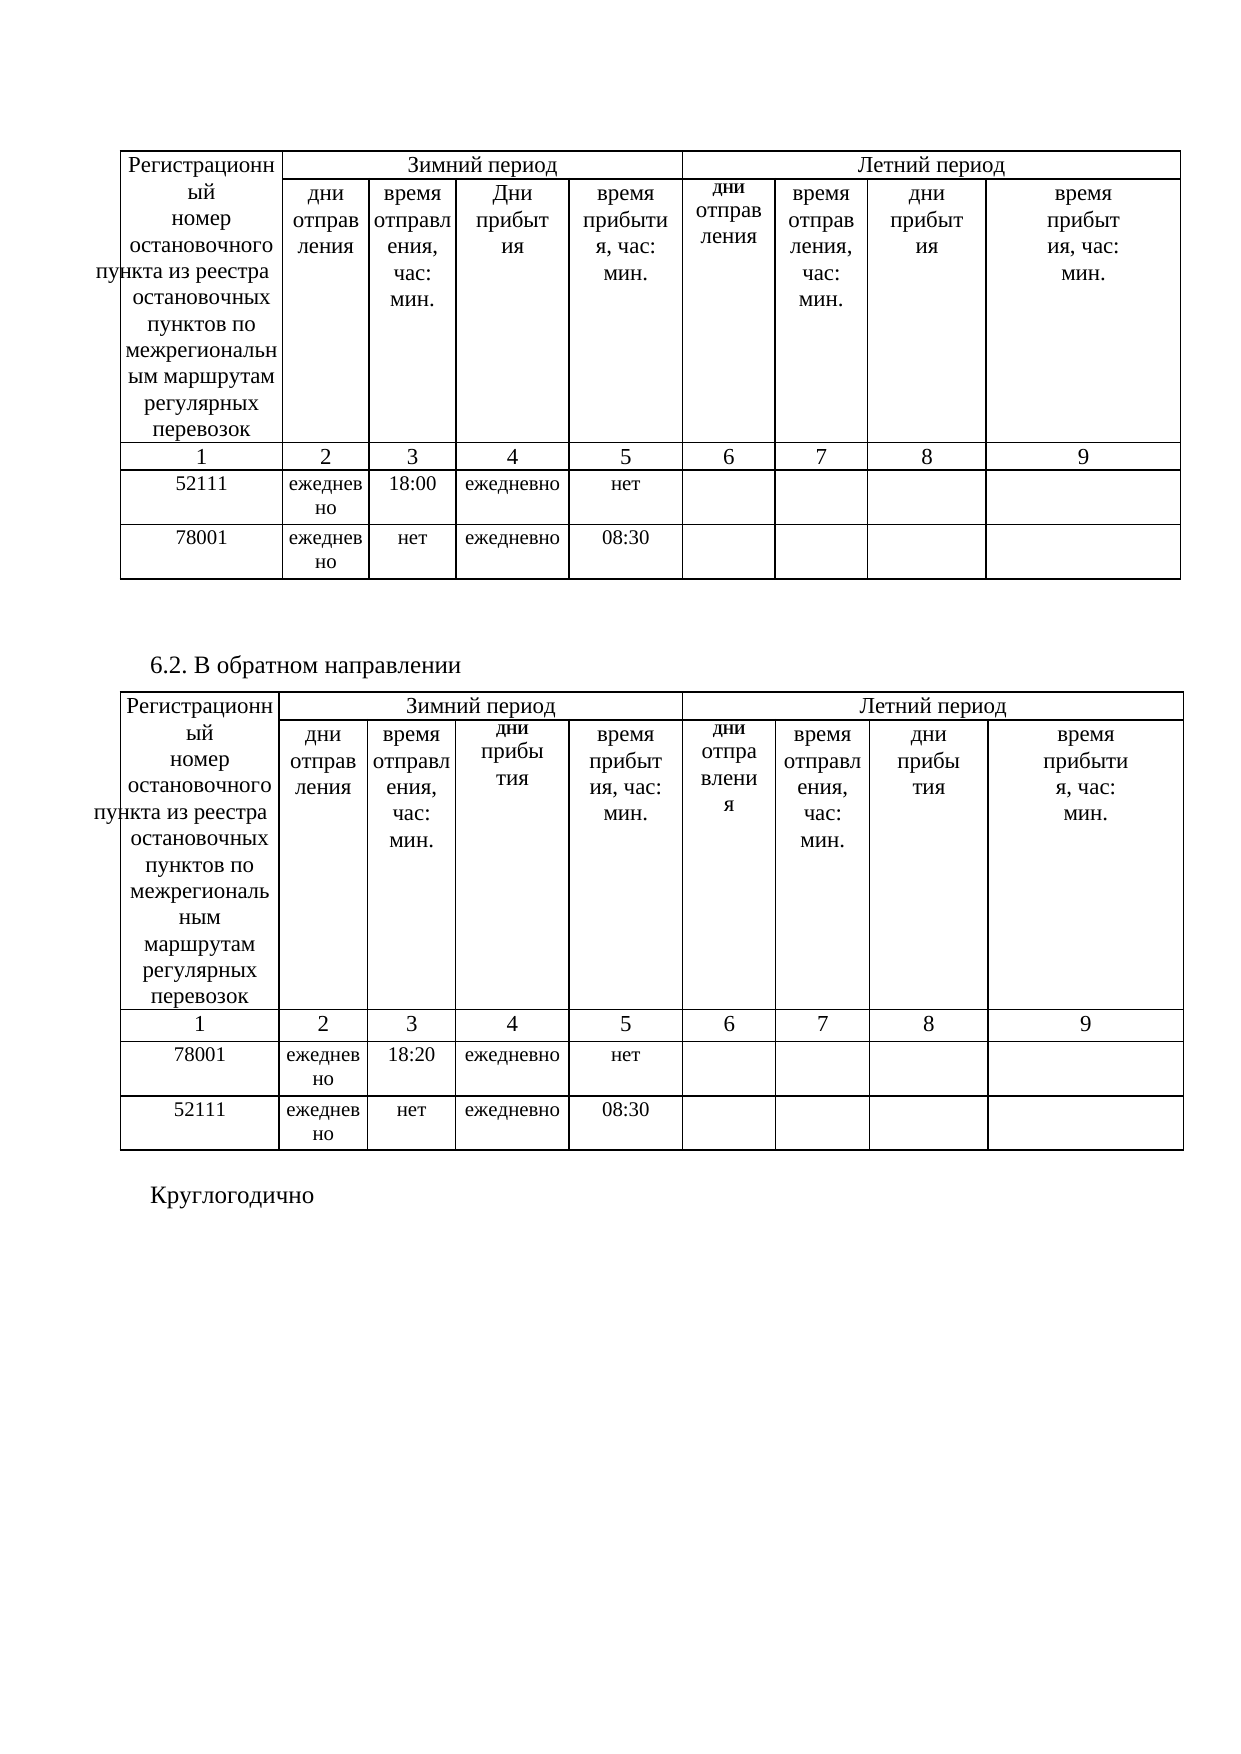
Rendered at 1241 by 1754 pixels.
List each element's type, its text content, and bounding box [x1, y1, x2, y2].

table_cell время прибыти я, час: мин. [989, 721, 1183, 1009]
table_cell [683, 525, 774, 578]
table_cell 08:30 [570, 525, 682, 578]
table_cell 8 [870, 1010, 987, 1041]
table_cell [683, 471, 774, 524]
table_cell ежедневно [280, 1097, 367, 1149]
table_cell 4 [456, 1010, 568, 1041]
table_cell [987, 525, 1180, 578]
table_cell 2 [283, 443, 368, 469]
table_cell 18:00 [370, 471, 455, 524]
table_cell 78001 [121, 1042, 278, 1095]
table_cell [987, 471, 1180, 524]
table_cell 1 [121, 443, 282, 469]
table_header Летний период [683, 693, 1183, 719]
text Круглогодично [150, 1180, 1090, 1208]
table_cell дни прибыт ия [868, 180, 985, 441]
table_cell 2 [280, 1010, 367, 1041]
table_cell [989, 1097, 1183, 1149]
table_cell 52111 [121, 1097, 278, 1149]
table_cell 9 [987, 443, 1180, 469]
table_cell 5 [570, 1010, 682, 1041]
table_cell ежедневно [280, 1042, 367, 1095]
table_header Зимний период [280, 693, 682, 719]
table_cell 4 [457, 443, 568, 469]
table_cell ежедневно [457, 525, 568, 578]
table_cell [870, 1042, 987, 1095]
table_cell время прибыт ия, час: мин. [987, 180, 1180, 441]
table_cell время отправл ения, час: мин. [370, 180, 455, 441]
table_cell нет [368, 1097, 455, 1149]
table_cell 6 [683, 1010, 775, 1041]
table_cell дни отправ ления [283, 180, 368, 441]
table_cell Дни прибыт ия [457, 180, 568, 441]
table_cell [683, 1042, 775, 1095]
table_cell [683, 1097, 775, 1149]
table_cell [776, 1042, 869, 1095]
table_cell [868, 525, 985, 578]
table_cell [776, 525, 867, 578]
table_cell нет [570, 1042, 682, 1095]
table_cell время отправ ления, час: мин. [776, 180, 867, 441]
table_cell ежедневно [456, 1042, 568, 1095]
table_cell дни прибы тия [870, 721, 987, 1009]
table_cell 5 [570, 443, 682, 469]
table_cell [870, 1097, 987, 1149]
table_cell [868, 471, 985, 524]
table_cell нет [570, 471, 682, 524]
table_header Регистрационный номер остановочного пункта из реестра остановочных пунктов по межрегиональным маршрутам регулярных перевозок [121, 152, 282, 441]
table_cell 08:30 [570, 1097, 682, 1149]
table_cell 7 [776, 1010, 869, 1041]
text 6.2. В обратном направлении [150, 650, 1090, 678]
table_cell 3 [370, 443, 455, 469]
table_cell [776, 1097, 869, 1149]
table_cell ежедневно [283, 525, 368, 578]
table_cell [776, 471, 867, 524]
table_cell 52111 [121, 471, 282, 524]
table_cell 6 [683, 443, 774, 469]
table_cell ежедневно [457, 471, 568, 524]
table_cell ДНИ прибы тия [456, 721, 568, 1009]
table_cell ДНИ отпра влени я [683, 721, 775, 1009]
table_header Зимний период [283, 152, 682, 178]
table_cell время прибыт ия, час: мин. [570, 721, 682, 1009]
table_cell дни отправ ления [280, 721, 367, 1009]
table_cell 8 [868, 443, 985, 469]
table_header Регистрационный номер остановочного пункта из реестра остановочных пунктов по межрегиональным маршрутам регулярных перевозок [121, 693, 278, 1009]
table_cell ежедневно [283, 471, 368, 524]
table_cell 3 [368, 1010, 455, 1041]
table_cell 7 [776, 443, 867, 469]
table_cell время прибыти я, час: мин. [570, 180, 682, 441]
table_header Летний период [683, 152, 1180, 178]
table_cell время отправл ения, час: мин. [368, 721, 455, 1009]
table_cell [989, 1042, 1183, 1095]
table_cell время отправл ения, час: мин. [776, 721, 869, 1009]
table_cell ДНИ отправ ления [683, 180, 774, 441]
table_cell 78001 [121, 525, 282, 578]
table_cell 1 [121, 1010, 278, 1041]
table_cell 9 [989, 1010, 1183, 1041]
table_cell ежедневно [456, 1097, 568, 1149]
table_cell 18:20 [368, 1042, 455, 1095]
table_cell нет [370, 525, 455, 578]
